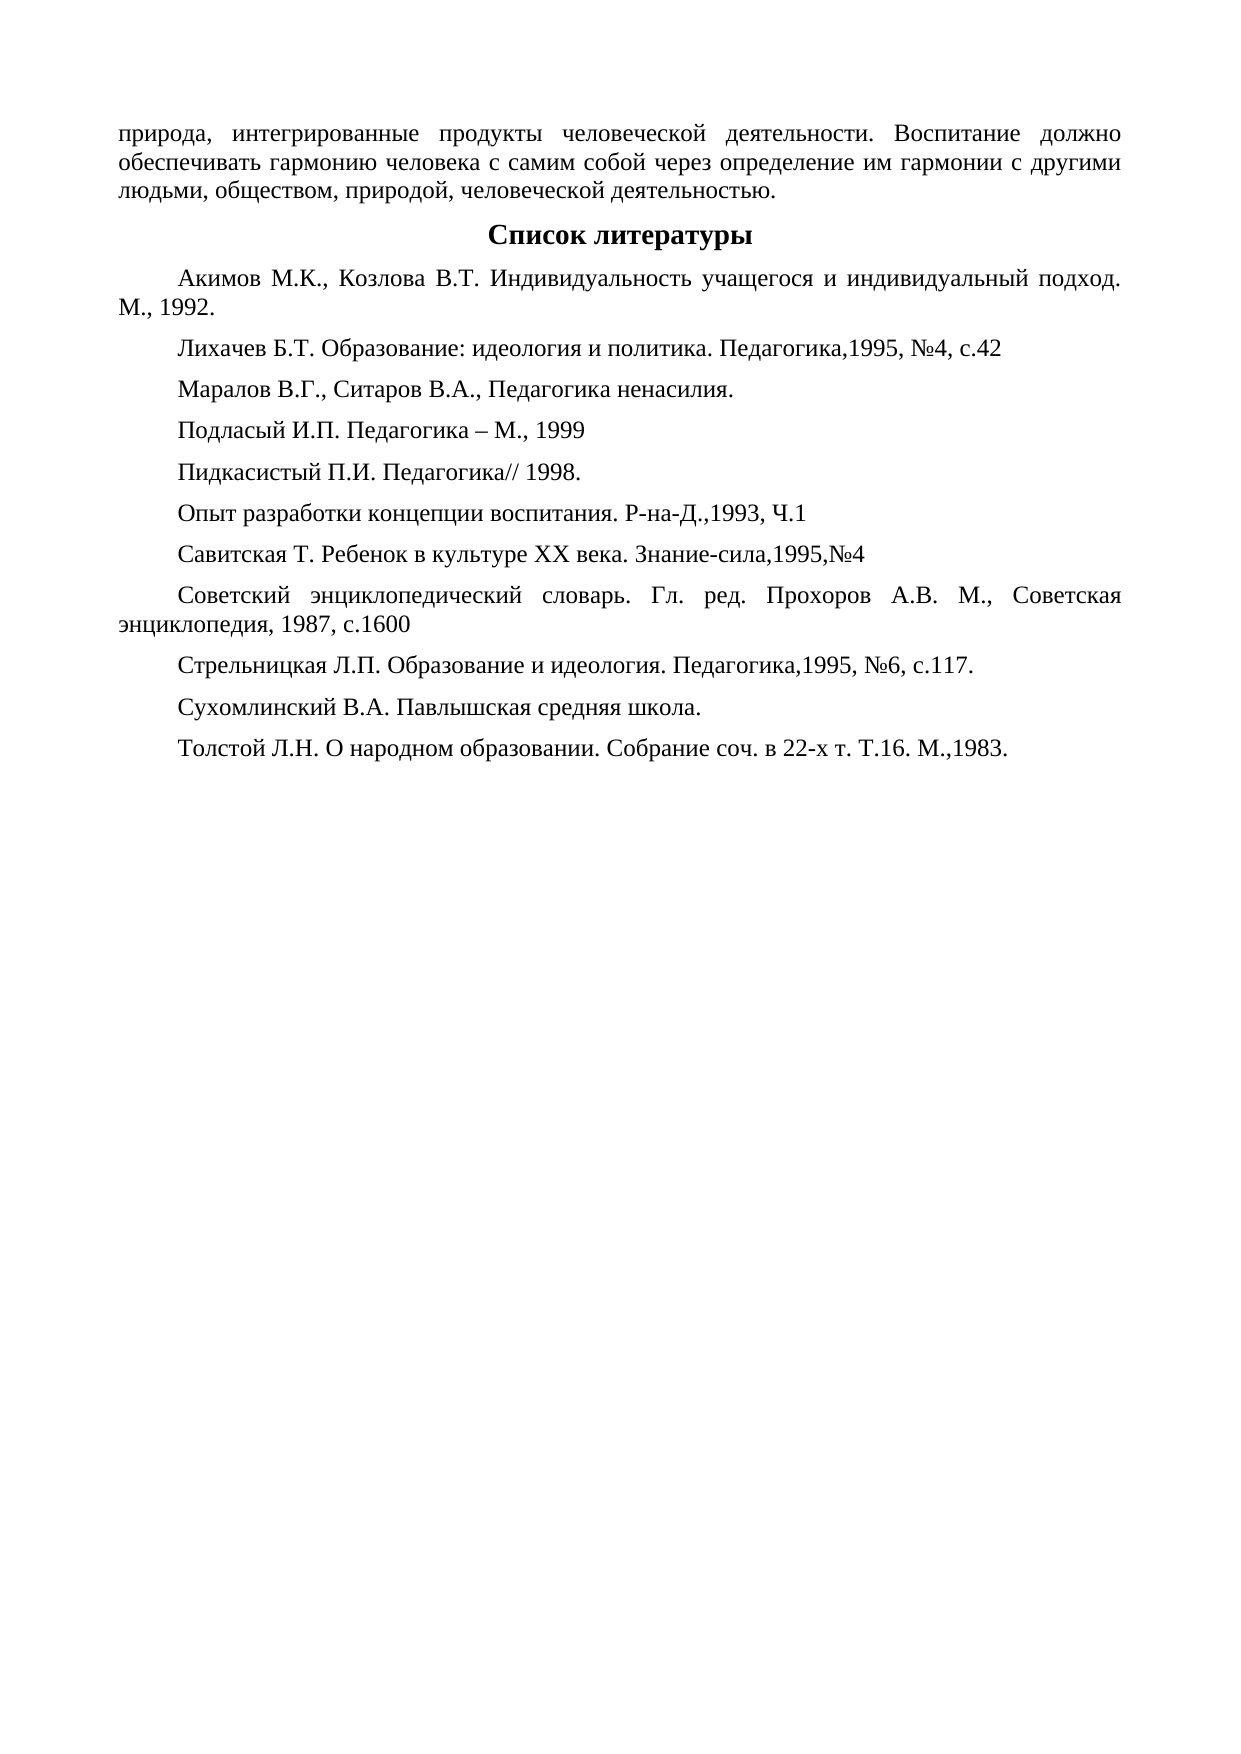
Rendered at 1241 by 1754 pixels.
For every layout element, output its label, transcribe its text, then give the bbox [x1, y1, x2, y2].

text Стрельницкая Л.П. Образование и идеология. Педагогика,1995, №6, с.117. [118, 650, 1122, 679]
text Опыт разработки концепции воспитания. Р-на-Д.,1993, Ч.1 [118, 498, 1122, 527]
text Подласый И.П. Педагогика – М., 1999 [118, 415, 1122, 444]
text Акимов М.К., Козлова В.Т. Индивидуальность учащегося и индивидуальный подход. М., 1992. [118, 263, 1122, 320]
text Пидкасистый П.И. Педагогика// 1998. [118, 457, 1122, 485]
text Список литературы [118, 217, 1122, 250]
text Сухомлинский В.А. Павлышская средняя школа. [118, 692, 1122, 720]
text Савитская Т. Ребенок в культуре ХХ века. Знание-сила,1995,№4 [118, 539, 1122, 568]
text Маралов В.Г., Ситаров В.А., Педагогика ненасилия. [118, 374, 1122, 403]
text Советский энциклопедический словарь. Гл. ред. Прохоров А.В. М., Советская энциклопедия, 1987, с.1600 [118, 580, 1122, 638]
text Лихачев Б.Т. Образование: идеология и политика. Педагогика,1995, №4, с.42 [118, 333, 1122, 362]
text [118, 118, 1122, 204]
text Толстой Л.Н. О народном образовании. Собрание соч. в 22-х т. Т.16. М.,1983. [118, 733, 1122, 762]
